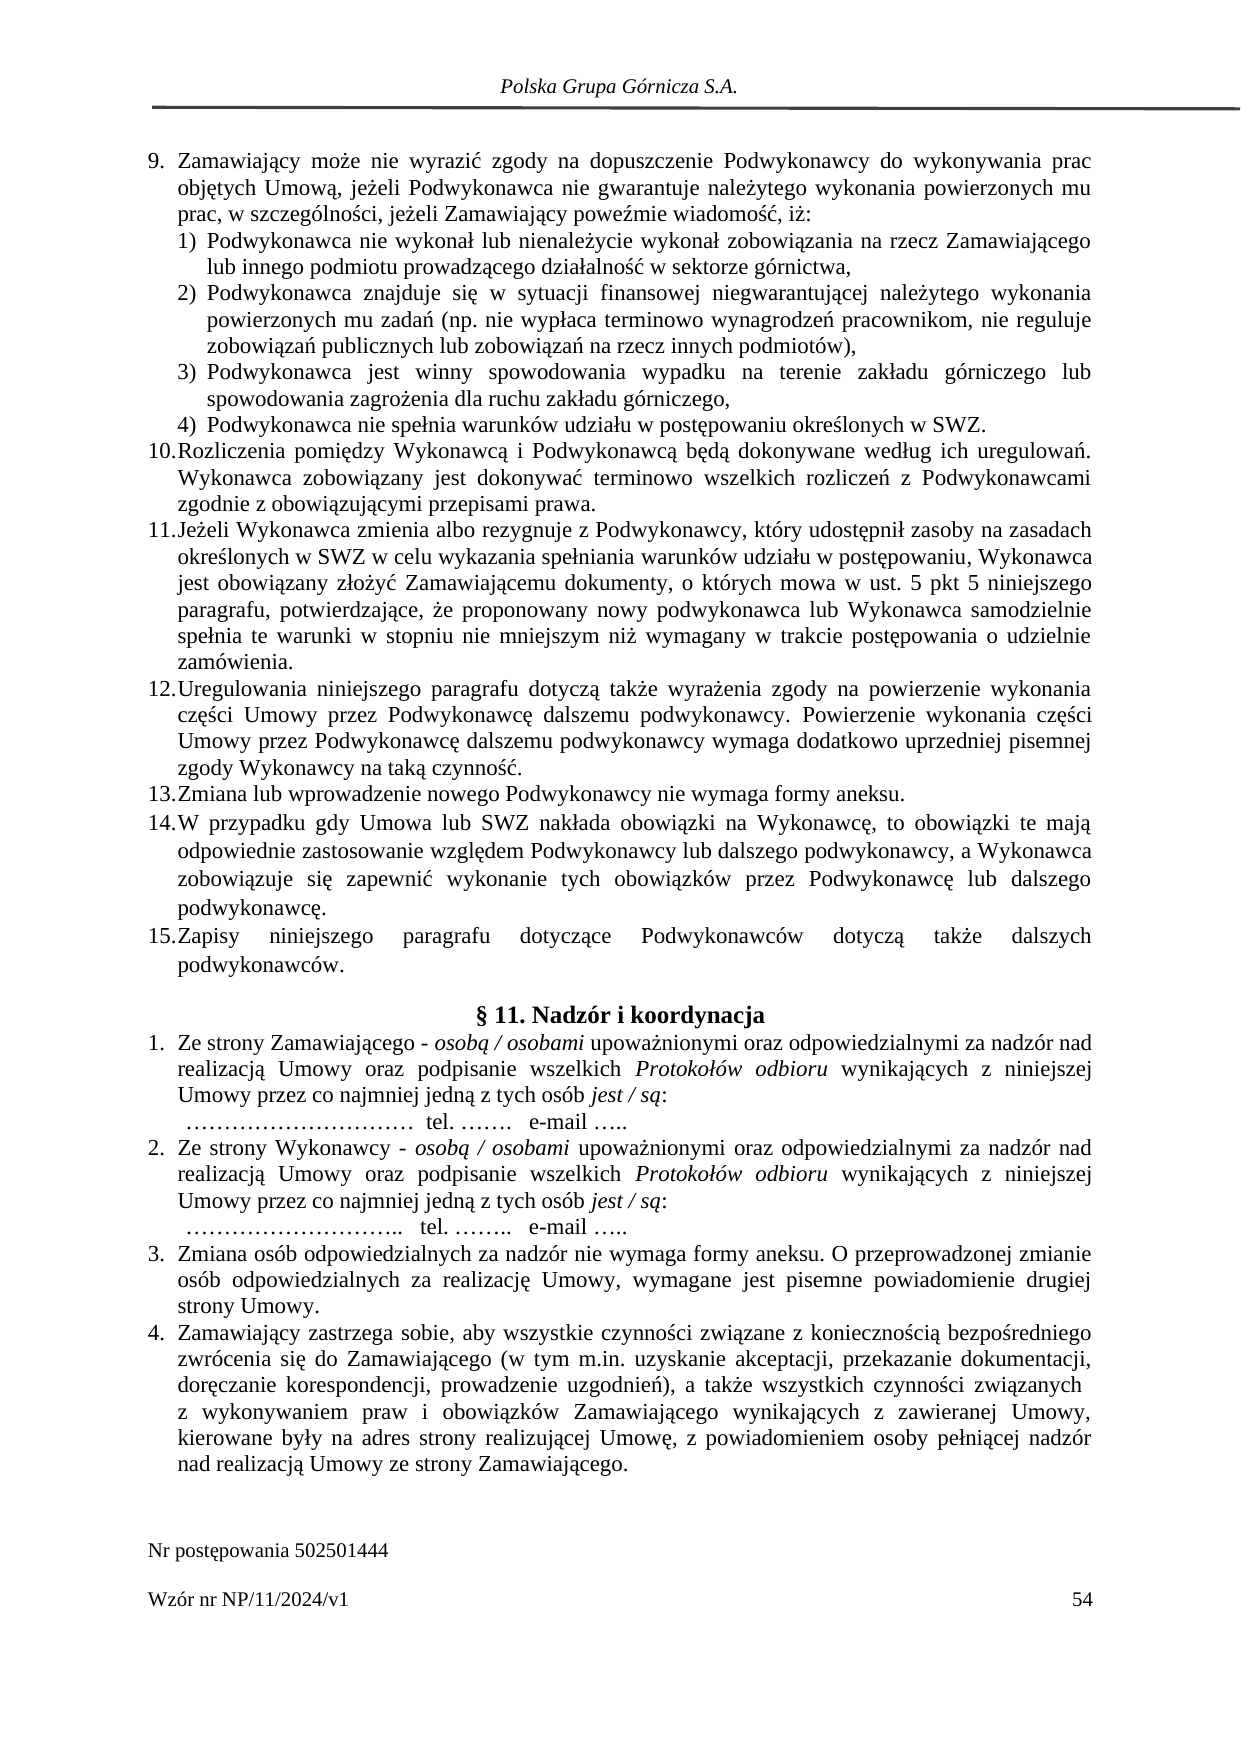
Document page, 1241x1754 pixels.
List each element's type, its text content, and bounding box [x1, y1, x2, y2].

list Podwykonawca nie spełnia warunków udziału w postępowaniu określonych w SWZ. [177, 411, 1093, 437]
list Podwykonawca znajduje się w sytuacji finansowej niegwarantującej należytego wykonania powierzonych mu zadań (np. nie wypłaca terminowo wynagrodzeń pracownikom, nie reguluje zobowiązań publicznych lub zobowiązań na rzecz innych podmiotów), [177, 279, 1093, 358]
list Zapisy niniejszego paragrafu dotyczące Podwykonawców dotyczą także dalszych podwykonawców. [148, 922, 1093, 977]
text ………………………… tel. ……. e-mail ….. [185, 1108, 1093, 1134]
list Uregulowania niniejszego paragrafu dotyczą także wyrażenia zgody na powierzenie wykonania części Umowy przez Podwykonawcę dalszemu podwykonawcy. Powierzenie wykonania części Umowy przez Podwykonawcę dalszemu podwykonawcy wymaga dodatkowo uprzedniej pisemnej zgody Wykonawcy na taką czynność. [148, 675, 1093, 780]
list Jeżeli Wykonawca zmienia albo rezygnuje z Podwykonawcy, który udostępnił zasoby na zasadach określonych w SWZ w celu wykazania spełniania warunków udziału w postępowaniu, Wykonawca jest obowiązany złożyć Zamawiającemu dokumenty, o których mowa w ust. 5 pkt 5 niniejszego paragrafu, potwierdzające, że proponowany nowy podwykonawca lub Wykonawca samodzielnie spełnia te warunki w stopniu nie mniejszym niż wymagany w trakcie postępowania o udzielnie zamówienia. [148, 517, 1093, 675]
list W przypadku gdy Umowa lub SWZ nakłada obowiązki na Wykonawcę, to obowiązki te mają odpowiednie zastosowanie względem Podwykonawcy lub dalszego podwykonawcy, a Wykonawca zobowiązuje się zapewnić wykonanie tych obowiązków przez Podwykonawcę lub dalszego podwykonawcę. [148, 808, 1093, 920]
list Podwykonawca jest winny spowodowania wypadku na terenie zakładu górniczego lub spowodowania zagrożenia dla ruchu zakładu górniczego, [177, 358, 1093, 411]
text ……………………….. tel. …….. e-mail ….. [185, 1213, 1093, 1239]
list Ze strony Zamawiającego - osobą / osobami upoważnionymi oraz odpowiedzialnymi za nadzór nad realizacją Umowy oraz podpisanie wszelkich Protokołów odbioru wynikających z niniejszej Umowy przez co najmniej jedną z tych osób jest / są: [148, 1029, 1093, 1108]
list Podwykonawca nie wykonał lub nienależycie wykonał zobowiązania na rzecz Zamawiającego lub innego podmiotu prowadzącego działalność w sektorze górnictwa, [177, 227, 1093, 279]
list Zmiana lub wprowadzenie nowego Podwykonawcy nie wymaga formy aneksu. [148, 780, 1093, 806]
subtitle § 11. Nadzór i koordynacja [148, 1000, 1093, 1029]
list Zamawiający zastrzega sobie, aby wszystkie czynności związane z koniecznością bezpośredniego zwrócenia się do Zamawiającego (w tym m.in. uzyskanie akceptacji, przekazanie dokumentacji, doręczanie korespondencji, prowadzenie uzgodnień), a także wszystkich czynności związanych z wykonywaniem praw i obowiązków Zamawiającego wynikających z zawieranej Umowy, kierowane były na adres strony realizującej Umowę, z powiadomieniem osoby pełniącej nadzór nad realizacją Umowy ze strony Zamawiającego. [148, 1319, 1093, 1477]
list Zamawiający może nie wyrazić zgody na dopuszczenie Podwykonawcy do wykonywania prac objętych Umową, jeżeli Podwykonawca nie gwarantuje należytego wykonania powierzonych mu prac, w szczególności, jeżeli Zamawiający poweźmie wiadomość, iż: [148, 148, 1093, 227]
list Zmiana osób odpowiedzialnych za nadzór nie wymaga formy aneksu. O przeprowadzonej zmianie osób odpowiedzialnych za realizację Umowy, wymagane jest pisemne powiadomienie drugiej strony Umowy. [148, 1239, 1093, 1319]
list Ze strony Wykonawcy - osobą / osobami upoważnionymi oraz odpowiedzialnymi za nadzór nad realizacją Umowy oraz podpisanie wszelkich Protokołów odbioru wynikających z niniejszej Umowy przez co najmniej jedną z tych osób jest / są: [148, 1134, 1093, 1213]
list Rozliczenia pomiędzy Wykonawcą i Podwykonawcą będą dokonywane według ich uregulowań. Wykonawca zobowiązany jest dokonywać terminowo wszelkich rozliczeń z Podwykonawcami zgodnie z obowiązującymi przepisami prawa. [148, 437, 1093, 517]
